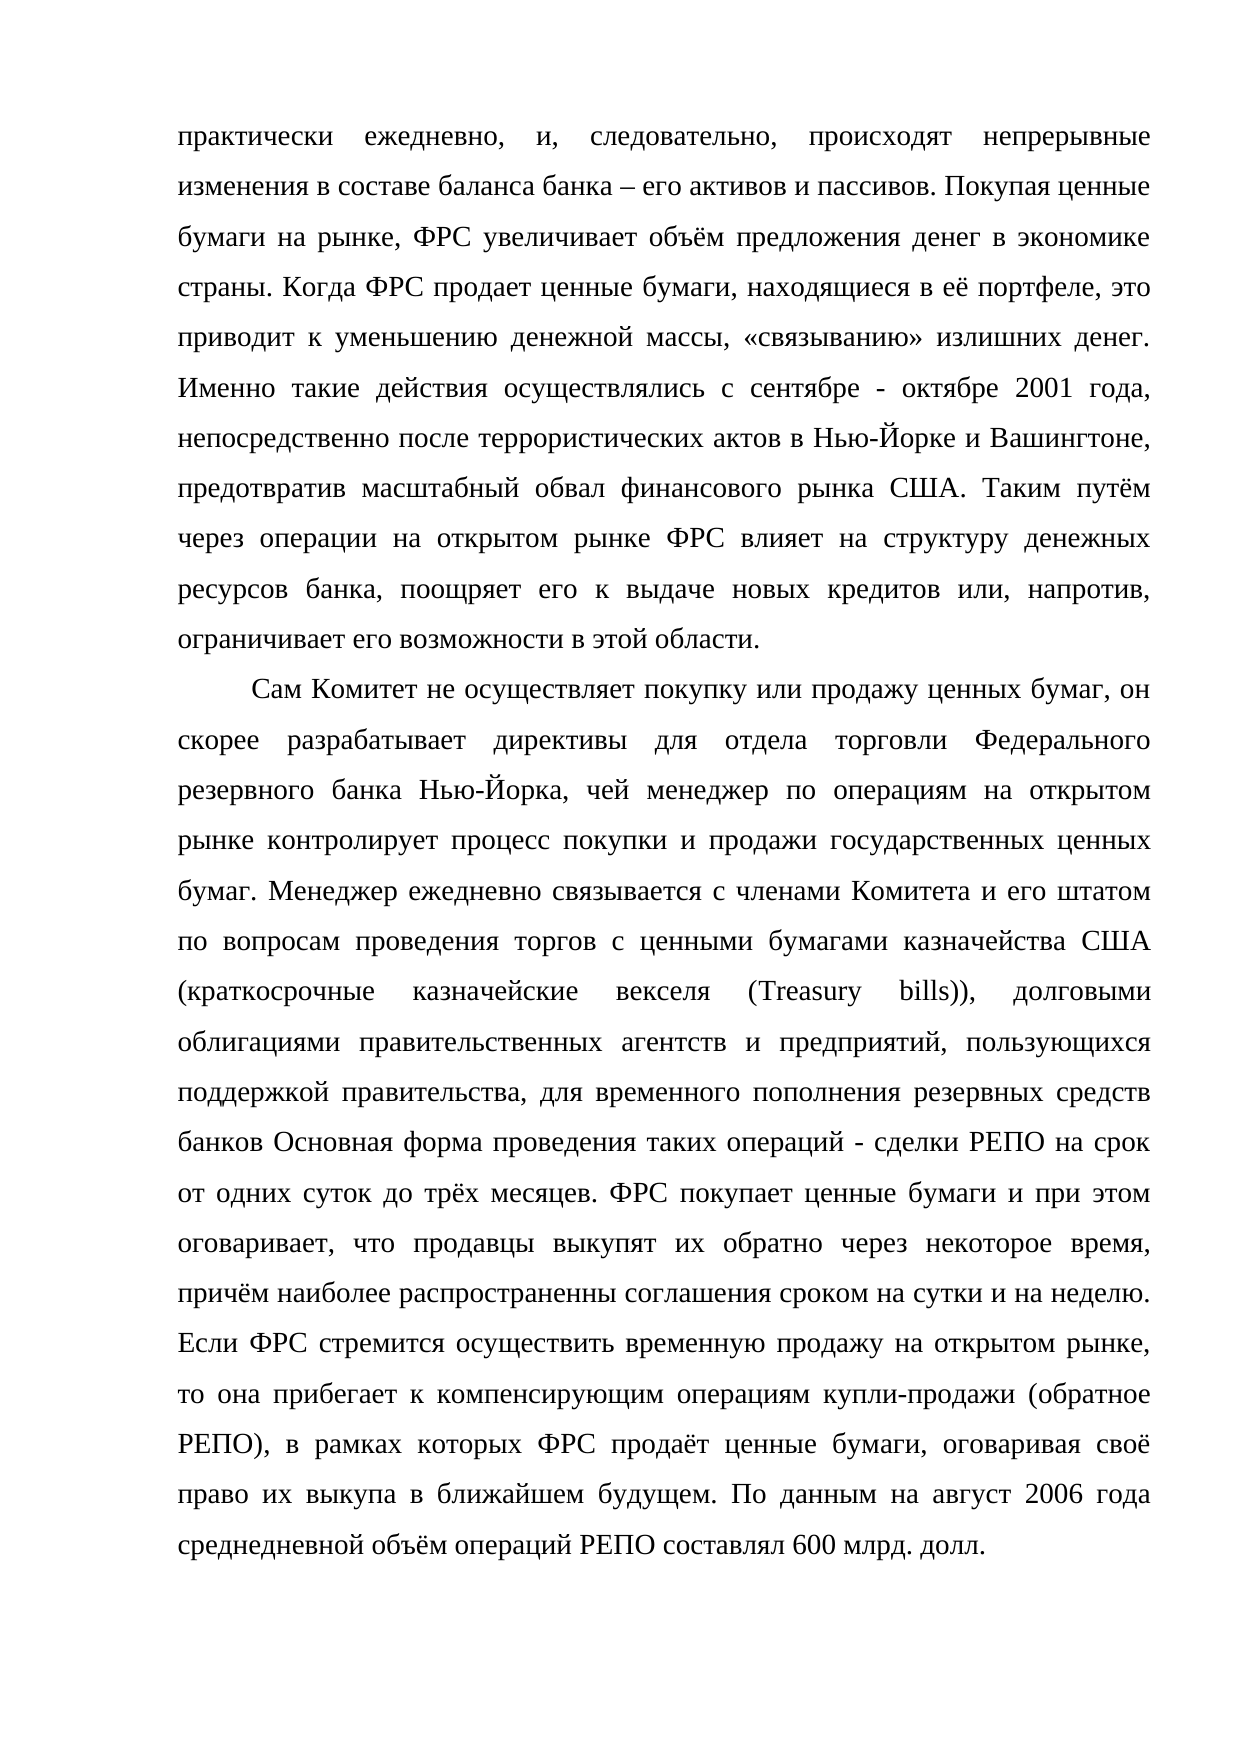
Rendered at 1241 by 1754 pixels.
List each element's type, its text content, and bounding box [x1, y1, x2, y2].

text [177, 118, 1152, 655]
text Сам Комитет не осуществляет покупку или продажу ценных бумаг, он скорее разрабатывает директивы для отдела торговли Федерального резервного банка Нью-Йорка, чей менеджер по операциям на открытом рынке контролирует процесс покупки и продажи государственных ценных бумаг. Менеджер ежедневно связывается с членами Комитета и его штатом по вопросам проведения торгов с ценными бумагами казначейства США (краткосрочные казначейские векселя (Treasury bills)), долговыми облигациями правительственных агентств и предприятий, пользующихся поддержкой правительства, для временного пополнения резервных средств банков Основная форма проведения таких операций - сделки РЕПО на срок от одних суток до трёх месяцев. ФРС покупает ценные бумаги и при этом оговаривает, что продавцы выкупят их обратно через некоторое время, причём наиболее распространенны соглашения сроком на сутки и на неделю. Если ФРС стремится осуществить временную продажу на открытом рынке, то она прибегает к компенсирующим операциям купли-продажи (обратное РЕПО), в рамках которых ФРС продаёт ценные бумаги, оговаривая своё право их выкупа в ближайшем будущем. По данным на август 2006 года среднедневной объём операций РЕПО составлял 600 млрд. долл. [177, 672, 1152, 1560]
